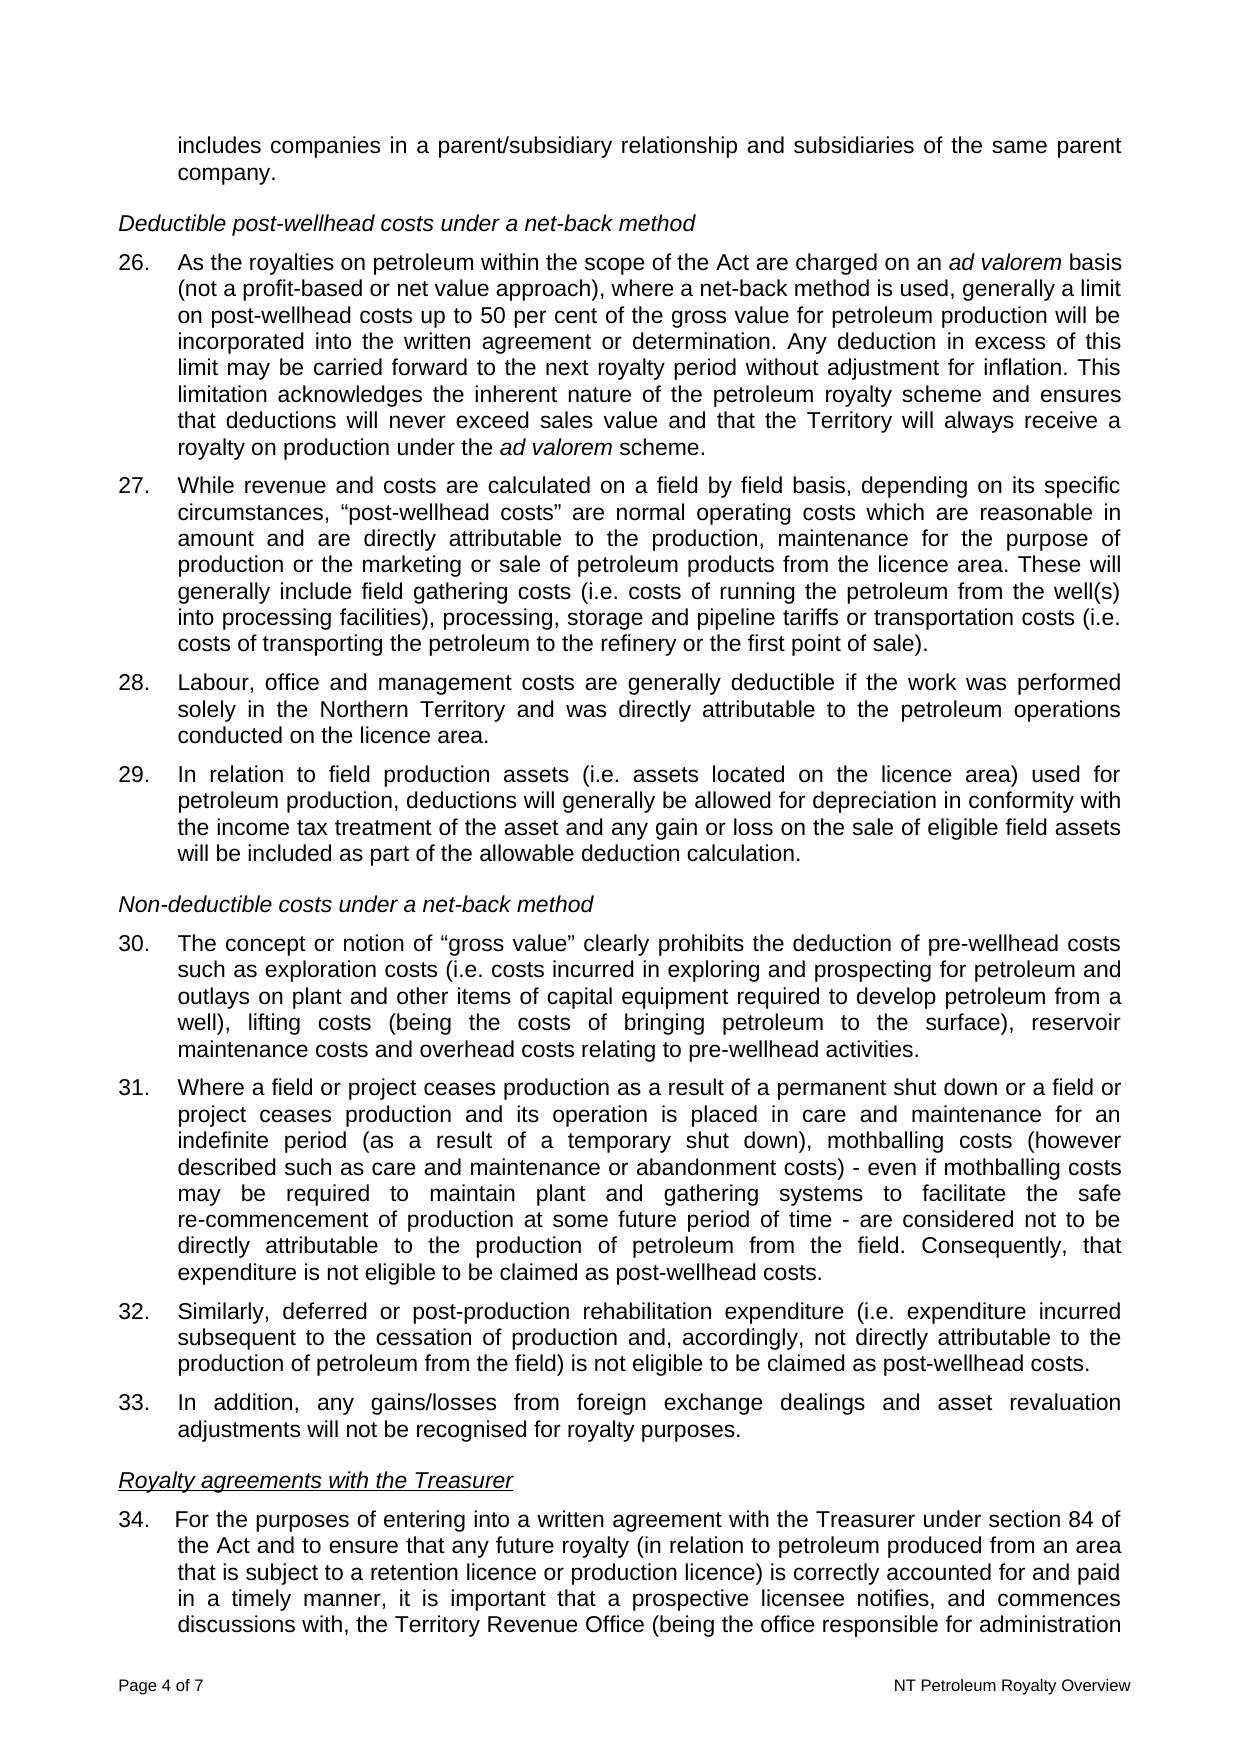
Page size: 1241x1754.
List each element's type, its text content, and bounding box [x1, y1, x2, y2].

list Deductible post-wellhead costs under a net-back method [118, 210, 1122, 236]
text Similarly, deferred or post-production rehabilitation expenditure (i.e. expenditure incurred subsequent to the cessation of production and, accordingly, not directly attributable to the production of petroleum from the field) is not eligible to be claimed as post-wellhead costs. [118, 1298, 1122, 1377]
list Royalty agreements with the Treasurer [118, 1467, 1122, 1493]
text In relation to field production assets (i.e. assets located on the licence area) used for petroleum production, deductions will generally be allowed for depreciation in conformity with the income tax treatment of the asset and any gain or loss on the sale of eligible field assets will be included as part of the allowable deduction calculation. [118, 761, 1122, 866]
text While revenue and costs are calculated on a field by field basis, depending on its specific circumstances, “post-wellhead costs” are normal operating costs which are reasonable in amount and are directly attributable to the production, maintenance for the purpose of production or the marketing or sale of petroleum products from the licence area. These will generally include field gathering costs (i.e. costs of running the petroleum from the well(s) into processing facilities), processing, storage and pipeline tariffs or transportation costs (i.e. costs of transporting the petroleum to the refinery or the first point of sale). [118, 472, 1122, 657]
text In addition, any gains/losses from foreign exchange dealings and asset revaluation adjustments will not be recognised for royalty purposes. [118, 1389, 1122, 1442]
text Labour, office and management costs are generally deductible if the work was performed solely in the Northern Territory and was directly attributable to the petroleum operations conducted on the licence area. [118, 669, 1122, 748]
text The concept or notion of “gross value” clearly prohibits the deduction of pre-wellhead costs such as exploration costs (i.e. costs incurred in exploring and prospecting for petroleum and outlays on plant and other items of capital equipment required to develop petroleum from a well), lifting costs (being the costs of bringing petroleum to the surface), reservoir maintenance costs and overhead costs relating to pre-wellhead activities. [118, 930, 1122, 1062]
list Non-deductible costs under a net-back method [118, 891, 1122, 918]
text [118, 132, 1122, 185]
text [118, 1506, 1122, 1638]
text Where a field or project ceases production as a result of a permanent shut down or a field or project ceases production and its operation is placed in care and maintenance for an indefinite period (as a result of a temporary shut down), mothballing costs (however described such as care and maintenance or abandonment costs) - even if mothballing costs may be required to maintain plant and gathering systems to facilitate the safe re-commencement of production at some future period of time - are considered not to be directly attributable to the production of petroleum from the field. Consequently, that expenditure is not eligible to be claimed as post-wellhead costs. [118, 1074, 1122, 1285]
text As the royalties on petroleum within the scope of the Act are charged on an ad valorem basis (not a profit-based or net value approach), where a net-back method is used, generally a limit on post-wellhead costs up to 50 per cent of the gross value for petroleum production will be incorporated into the written agreement or determination. Any deduction in excess of this limit may be carried forward to the next royalty period without adjustment for inflation. This limitation acknowledges the inherent nature of the petroleum royalty scheme and ensures that deductions will never exceed sales value and that the Territory will always receive a royalty on production under the ad valorem scheme. [118, 249, 1122, 460]
